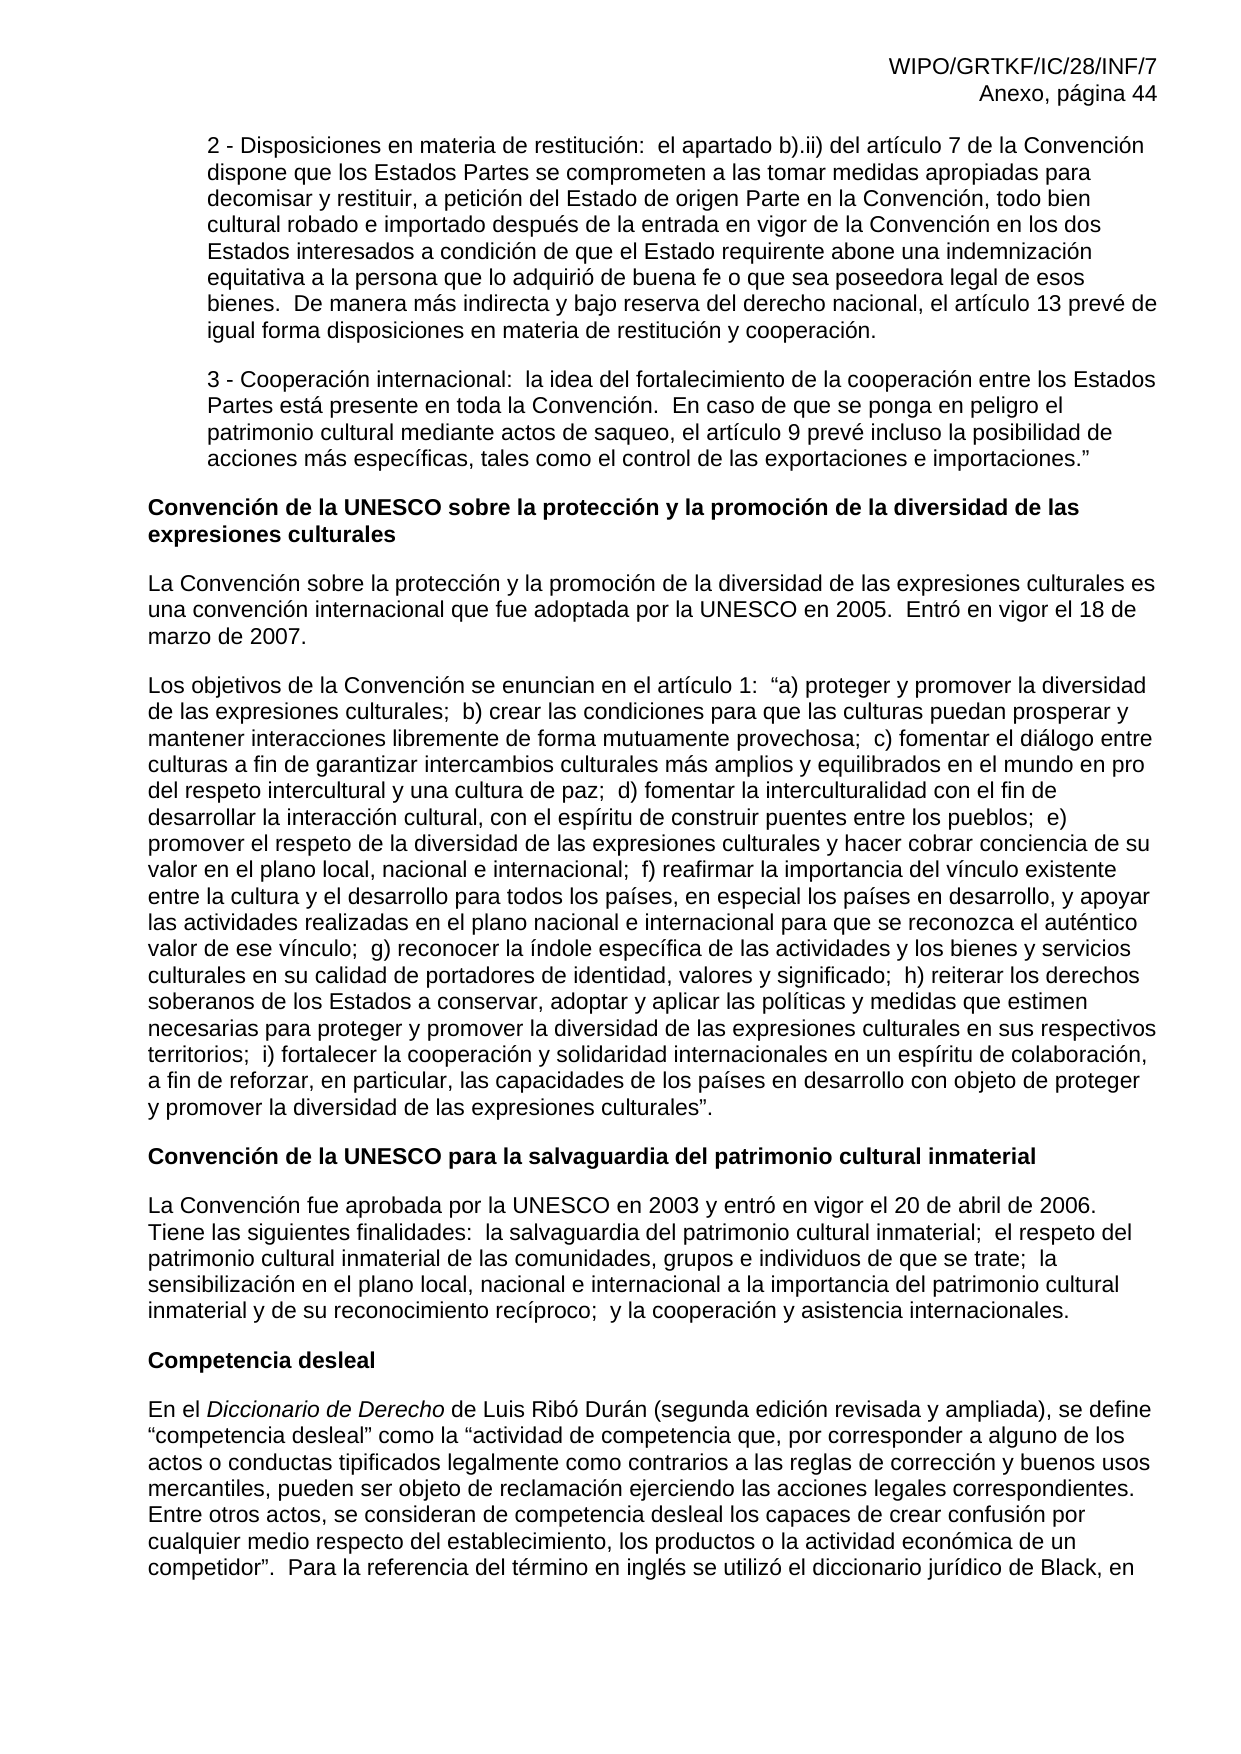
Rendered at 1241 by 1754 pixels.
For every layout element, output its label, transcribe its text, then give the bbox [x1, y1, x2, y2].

list Convención de la UNESCO sobre la protección y la promoción de la diversidad de las expresiones culturales [148, 494, 1157, 547]
list 2 - Disposiciones en materia de restitución: el apartado b).ii) del artículo 7 de la Convención dispone que los Estados Partes se comprometen a las tomar medidas apropiadas para decomisar y restituir, a petición del Estado de origen Parte en la Convención, todo bien cultural robado e importado después de la entrada en vigor de la Convención en los dos Estados interesados a condición de que el Estado requirente abone una indemnización equitativa a la persona que lo adquirió de buena fe o que sea poseedora legal de esos bienes. De manera más indirecta y bajo reserva del derecho nacional, el artículo 13 prevé de igual forma disposiciones en materia de restitución y cooperación. [207, 132, 1157, 343]
list Competencia desleal [148, 1347, 1157, 1373]
list La Convención fue aprobada por la UNESCO en 2003 y entró en vigor el 20 de abril de 2006. Tiene las siguientes finalidades: la salvaguardia del patrimonio cultural inmaterial; el respeto del patrimonio cultural inmaterial de las comunidades, grupos e individuos de que se trate; la sensibilización en el plano local, nacional e internacional a la importancia del patrimonio cultural inmaterial y de su reconocimiento recíproco; y la cooperación y asistencia internacionales. [148, 1192, 1157, 1324]
list La Convención sobre la protección y la promoción de la diversidad de las expresiones culturales es una convención internacional que fue adoptada por la UNESCO en 2005. Entró en vigor el 18 de marzo de 2007. [148, 570, 1157, 649]
list Los objetivos de la Convención se enuncian en el artículo 1: “a) proteger y promover la diversidad de las expresiones culturales; b) crear las condiciones para que las culturas puedan prosperar y mantener interacciones libremente de forma mutuamente provechosa; c) fomentar el diálogo entre culturas a fin de garantizar intercambios culturales más amplios y equilibrados en el mundo en pro del respeto intercultural y una cultura de paz; d) fomentar la interculturalidad con el fin de desarrollar la interacción cultural, con el espíritu de construir puentes entre los pueblos; e) promover el respeto de la diversidad de las expresiones culturales y hacer cobrar conciencia de su valor en el plano local, nacional e internacional; f) reafirmar la importancia del vínculo existente entre la cultura y el desarrollo para todos los países, en especial los países en desarrollo, y apoyar las actividades realizadas en el plano nacional e internacional para que se reconozca el auténtico valor de ese vínculo; g) reconocer la índole específica de las actividades y los bienes y servicios culturales en su calidad de portadores de identidad, valores y significado; h) reiterar los derechos soberanos de los Estados a conservar, adoptar y aplicar las políticas y medidas que estimen necesarias para proteger y promover la diversidad de las expresiones culturales en sus respectivos territorios; i) fortalecer la cooperación y solidaridad internacionales en un espíritu de colaboración, a fin de reforzar, en particular, las capacidades de los países en desarrollo con objeto de proteger y promover la diversidad de las expresiones culturales”. [148, 672, 1157, 1120]
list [148, 1396, 1157, 1581]
list 3 - Cooperación internacional: la idea del fortalecimiento de la cooperación entre los Estados Partes está presente en toda la Convención. En caso de que se ponga en peligro el patrimonio cultural mediante actos de saqueo, el artículo 9 prevé incluso la posibilidad de acciones más específicas, tales como el control de las exportaciones e importaciones.” [207, 366, 1157, 471]
list Convención de la UNESCO para la salvaguardia del patrimonio cultural inmaterial [148, 1143, 1157, 1169]
